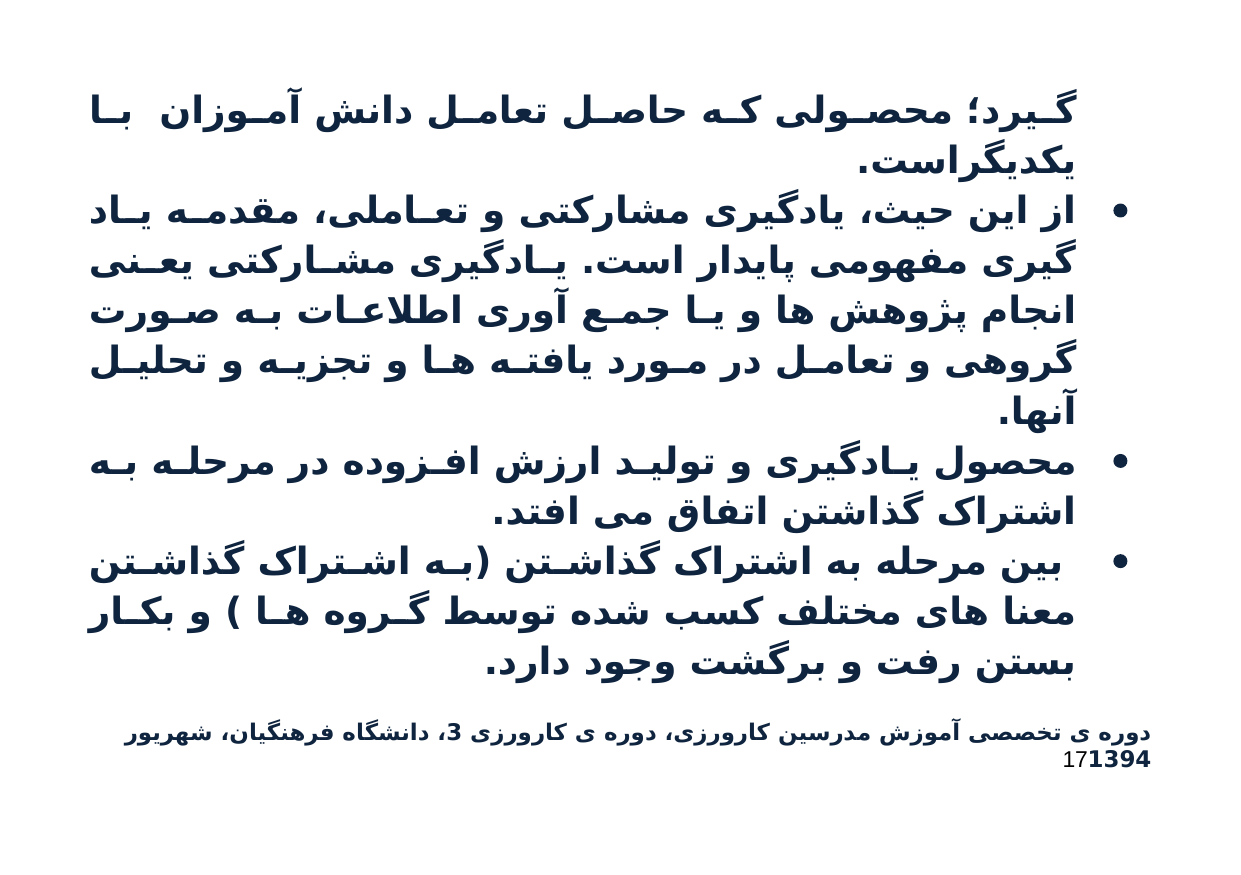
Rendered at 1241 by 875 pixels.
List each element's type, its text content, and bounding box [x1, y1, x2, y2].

list بین مرحله به اشتراک گذاشتن (به اشتراک گذاشتن معنا های مختلف کسب شده توسط گروه ها ) و بکار بستن رفت و برگشت وجود دارد. [89, 539, 1114, 683]
list محصول یادگیری و تولید ارزش افزوده در مرحله به اشتراک گذاشتن اتفاق می افتد. [89, 439, 1114, 533]
list از این حیث، یادگیری مشارکتی و تعاملی، مقدمه یاد گیری مفهومی پایدار است. یادگیری مشارکتی یعنی انجام پژوهش ها و یا جمع آوری اطلاعات به صورت گروهی و تعامل در مورد یافته ها و تجزیه و تحلیل آنها. [89, 189, 1114, 433]
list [89, 89, 1114, 182]
